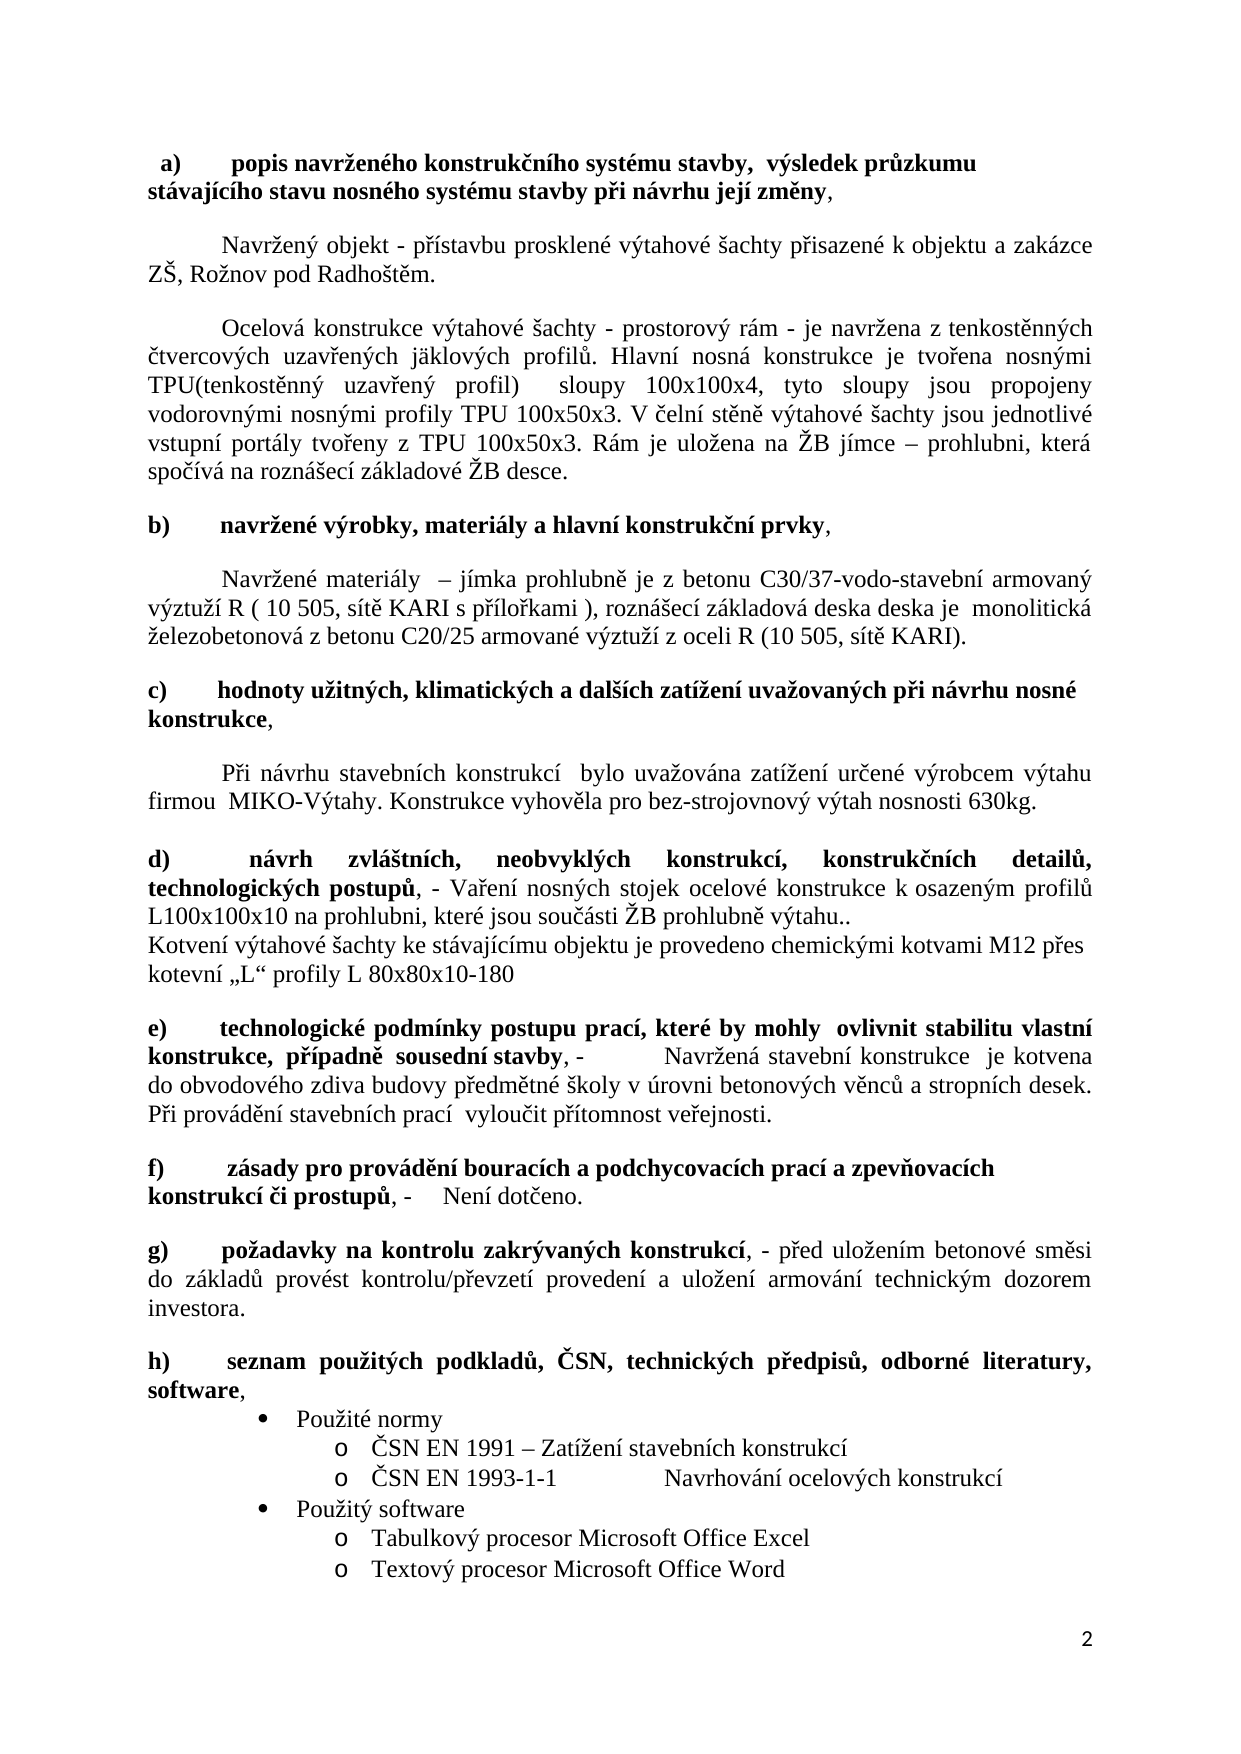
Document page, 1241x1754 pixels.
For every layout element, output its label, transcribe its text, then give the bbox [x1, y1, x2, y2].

text b) navržené výrobky, materiály a hlavní konstrukční prvky, [148, 510, 1092, 539]
list Textový procesor Microsoft Office Word [334, 1554, 1092, 1585]
text d) návrh zvláštních, neobvyklých konstrukcí, konstrukčních detailů, technologických postupů, - Vaření nosných stojek ocelové konstrukce k osazeným profilů L100x100x10 na prohlubni, které jsou součásti ŽB prohlubně výtahu.. [148, 844, 1093, 930]
list ČSN EN 1991 – Zatížení stavebních konstrukcí [334, 1433, 1092, 1463]
text h) seznam použitých podkladů, ČSN, technických předpisů, odborné literatury, software, [148, 1346, 1093, 1404]
text Kotvení výtahové šachty ke stávajícímu objektu je provedeno chemickými kotvami M12 přes kotevní „L“ profily L 80x80x10-180 [148, 930, 1092, 988]
list Tabulkový procesor Microsoft Office Excel [334, 1523, 1092, 1554]
text Navržené materiály – jímka prohlubně je z betonu C30/37-vodo-stavební armovaný výztuží R ( 10 505, sítě KARI s přílořkami ), roznášecí základová deska deska je monolitická železobetonová z betonu C20/25 armované výztuží z oceli R (10 505, sítě KARI). [148, 564, 1092, 650]
text g) požadavky na kontrolu zakrývaných konstrukcí, - před uložením betonové směsi do základů provést kontrolu/převzetí provedení a uložení armování technickým dozorem investora. [148, 1235, 1092, 1321]
list Použité normy [259, 1404, 1093, 1433]
list Použitý software [259, 1494, 1092, 1523]
text e) technologické podmínky postupu prací, které by mohly ovlivnit stabilitu vlastní konstrukce, případně sousední stavby, - Navržená stavební konstrukce je kotvena do obvodového zdiva budovy předmětné školy v úrovni betonových věnců a stropních desek. Při provádění stavebních prací vyloučit přítomnost veřejnosti. [148, 1013, 1092, 1128]
text a) popis navrženého konstrukčního systému stavby, výsledek průzkumu stávajícího stavu nosného systému stavby při návrhu její změny, [148, 148, 1052, 205]
text Ocelová konstrukce výtahové šachty - prostorový rám - je navržena z tenkostěnných čtvercových uzavřených jäklových profilů. Hlavní nosná konstrukce je tvořena nosnými TPU(tenkostěnný uzavřený profil) sloupy 100x100x4, tyto sloupy jsou propojeny vodorovnými nosnými profily TPU 100x50x3. V čelní stěně výtahové šachty jsou jednotlivé vstupní portály tvořeny z TPU 100x50x3. Rám je uložena na ŽB jímce – prohlubni, která spočívá na roznášecí základové ŽB desce. [148, 313, 1092, 485]
text f) zásady pro provádění bouracích a podchycovacích prací a zpevňovacích konstrukcí či prostupů, - Není dotčeno. [148, 1153, 1092, 1210]
text Navržený objekt - přístavbu prosklené výtahové šachty přisazené k objektu a zakázce ZŠ, Rožnov pod Radhoštěm. [148, 230, 1092, 288]
text c) hodnoty užitných, klimatických a dalších zatížení uvažovaných při návrhu nosné konstrukce, [148, 675, 1092, 733]
text Při návrhu stavebních konstrukcí bylo uvažována zatížení určené výrobcem výtahu firmou MIKO-Výtahy. Konstrukce vyhověla pro bez-strojovnový výtah nosnosti 630kg. [148, 758, 1093, 815]
list ČSN EN 1993-1-1 Navrhování ocelových konstrukcí [334, 1463, 1093, 1494]
